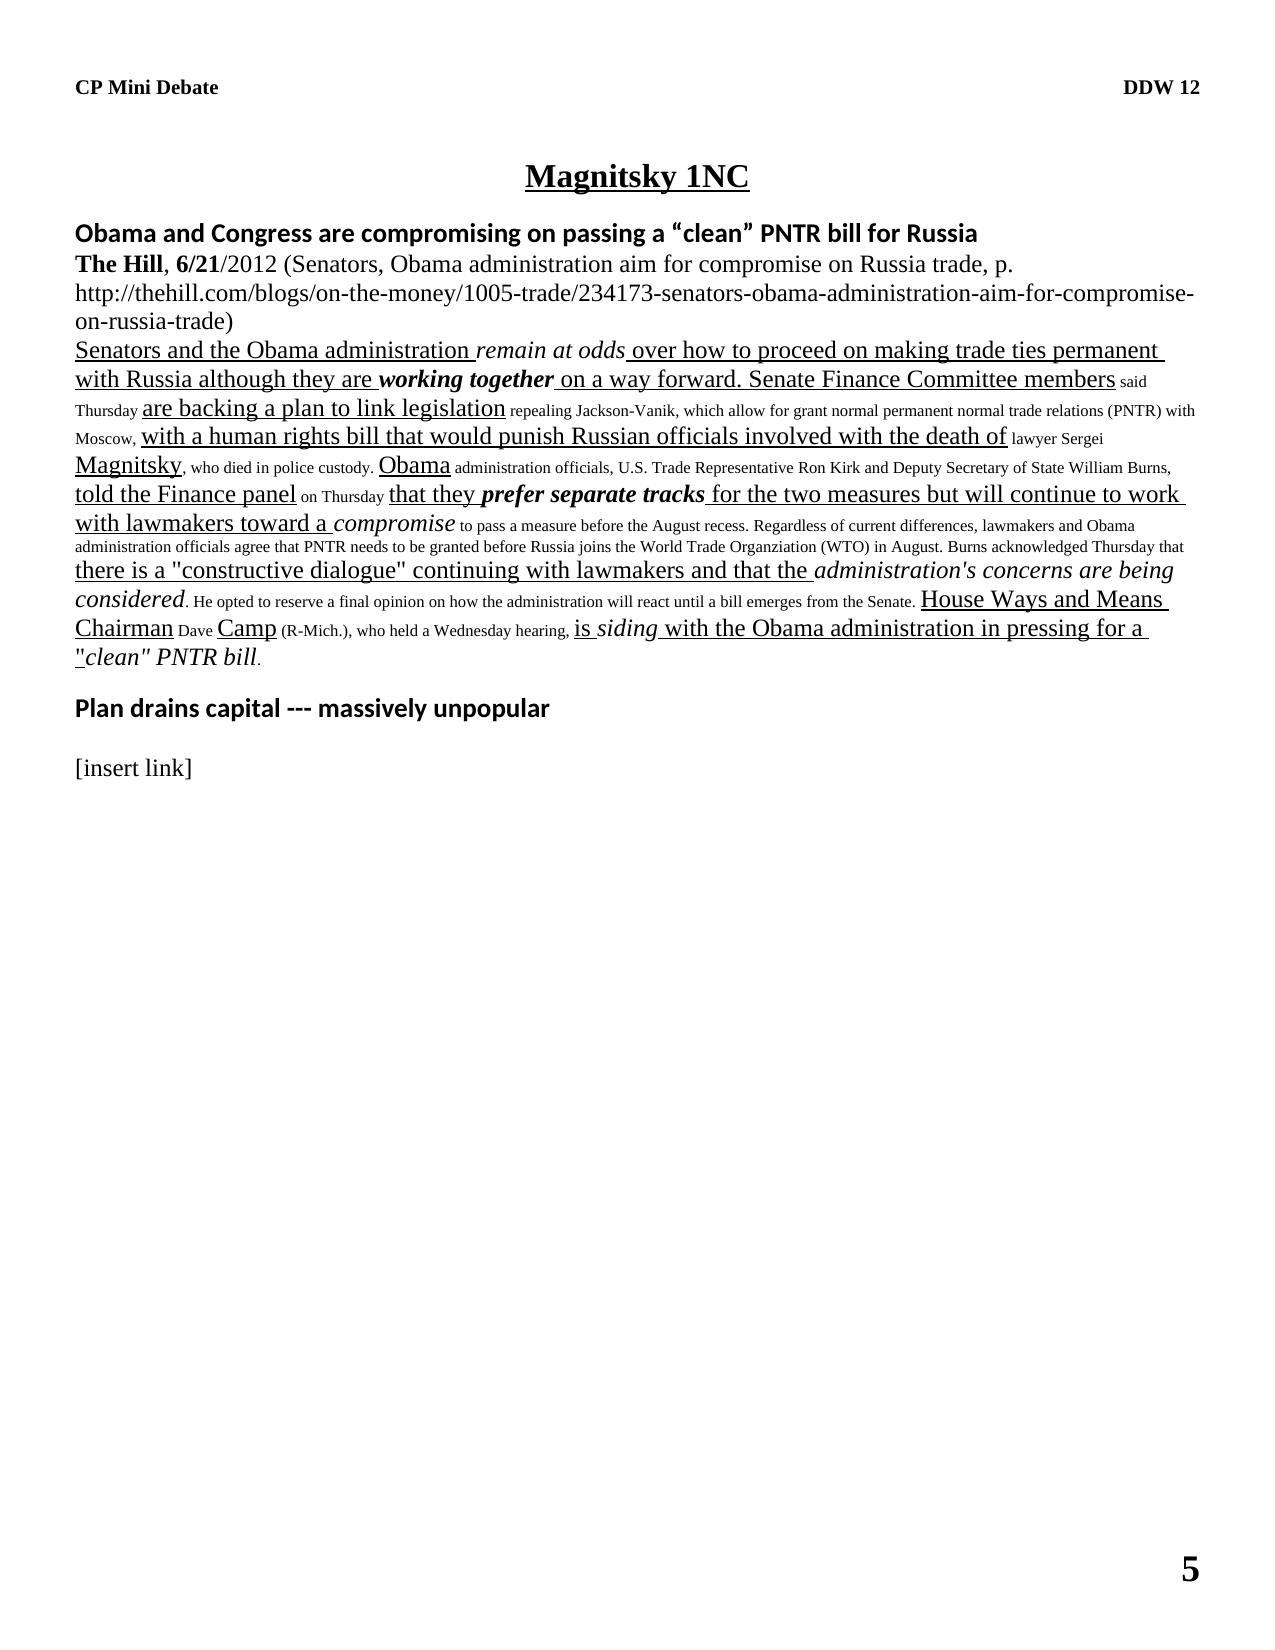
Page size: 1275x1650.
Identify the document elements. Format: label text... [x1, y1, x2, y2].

text Senators and the Obama administration remain at odds over how to proceed on making trade ties permanent with Russia although they are working together on a way forward. Senate Finance Committee members said Thursday are backing a plan to link legislation repealing Jackson-Vanik, which allow for grant normal permanent normal trade relations (PNTR) with Moscow, with a human rights bill that would punish Russian officials involved with the death of lawyer Sergei Magnitsky, who died in police custody. Obama administration officials, U.S. Trade Representative Ron Kirk and Deputy Secretary of State William Burns, told the Finance panel on Thursday that they prefer separate tracks for the two measures but will continue to work with lawmakers toward a compromise to pass a measure before the August recess. Regardless of current differences, lawmakers and Obama administration officials agree that PNTR needs to be granted before Russia joins the World Trade Organziation (WTO) in August. Burns acknowledged Thursday that there is a "constructive dialogue" continuing with lawmakers and that the administration's concerns are being considered. He opted to reserve a final opinion on how the administration will react until a bill emerges from the Senate. House Ways and Means Chairman Dave Camp (R-Mich.), who held a Wednesday hearing, is siding with the Obama administration in pressing for a "clean" PNTR bill. [75, 335, 1200, 671]
subtitle Plan drains capital --- massively unpopular [75, 691, 1200, 724]
text The Hill, 6/21/2012 (Senators, Obama administration aim for compromise on Russia trade, p. http://thehill.com/blogs/on-the-money/1005-trade/234173-senators-obama-administration-aim-for-compromise-on-russia-trade) [75, 249, 1200, 335]
title Magnitsky 1NC [75, 157, 1200, 195]
subtitle Obama and Congress are compromising on passing a “clean” PNTR bill for Russia [75, 216, 1200, 249]
text [insert link] [75, 753, 1200, 782]
